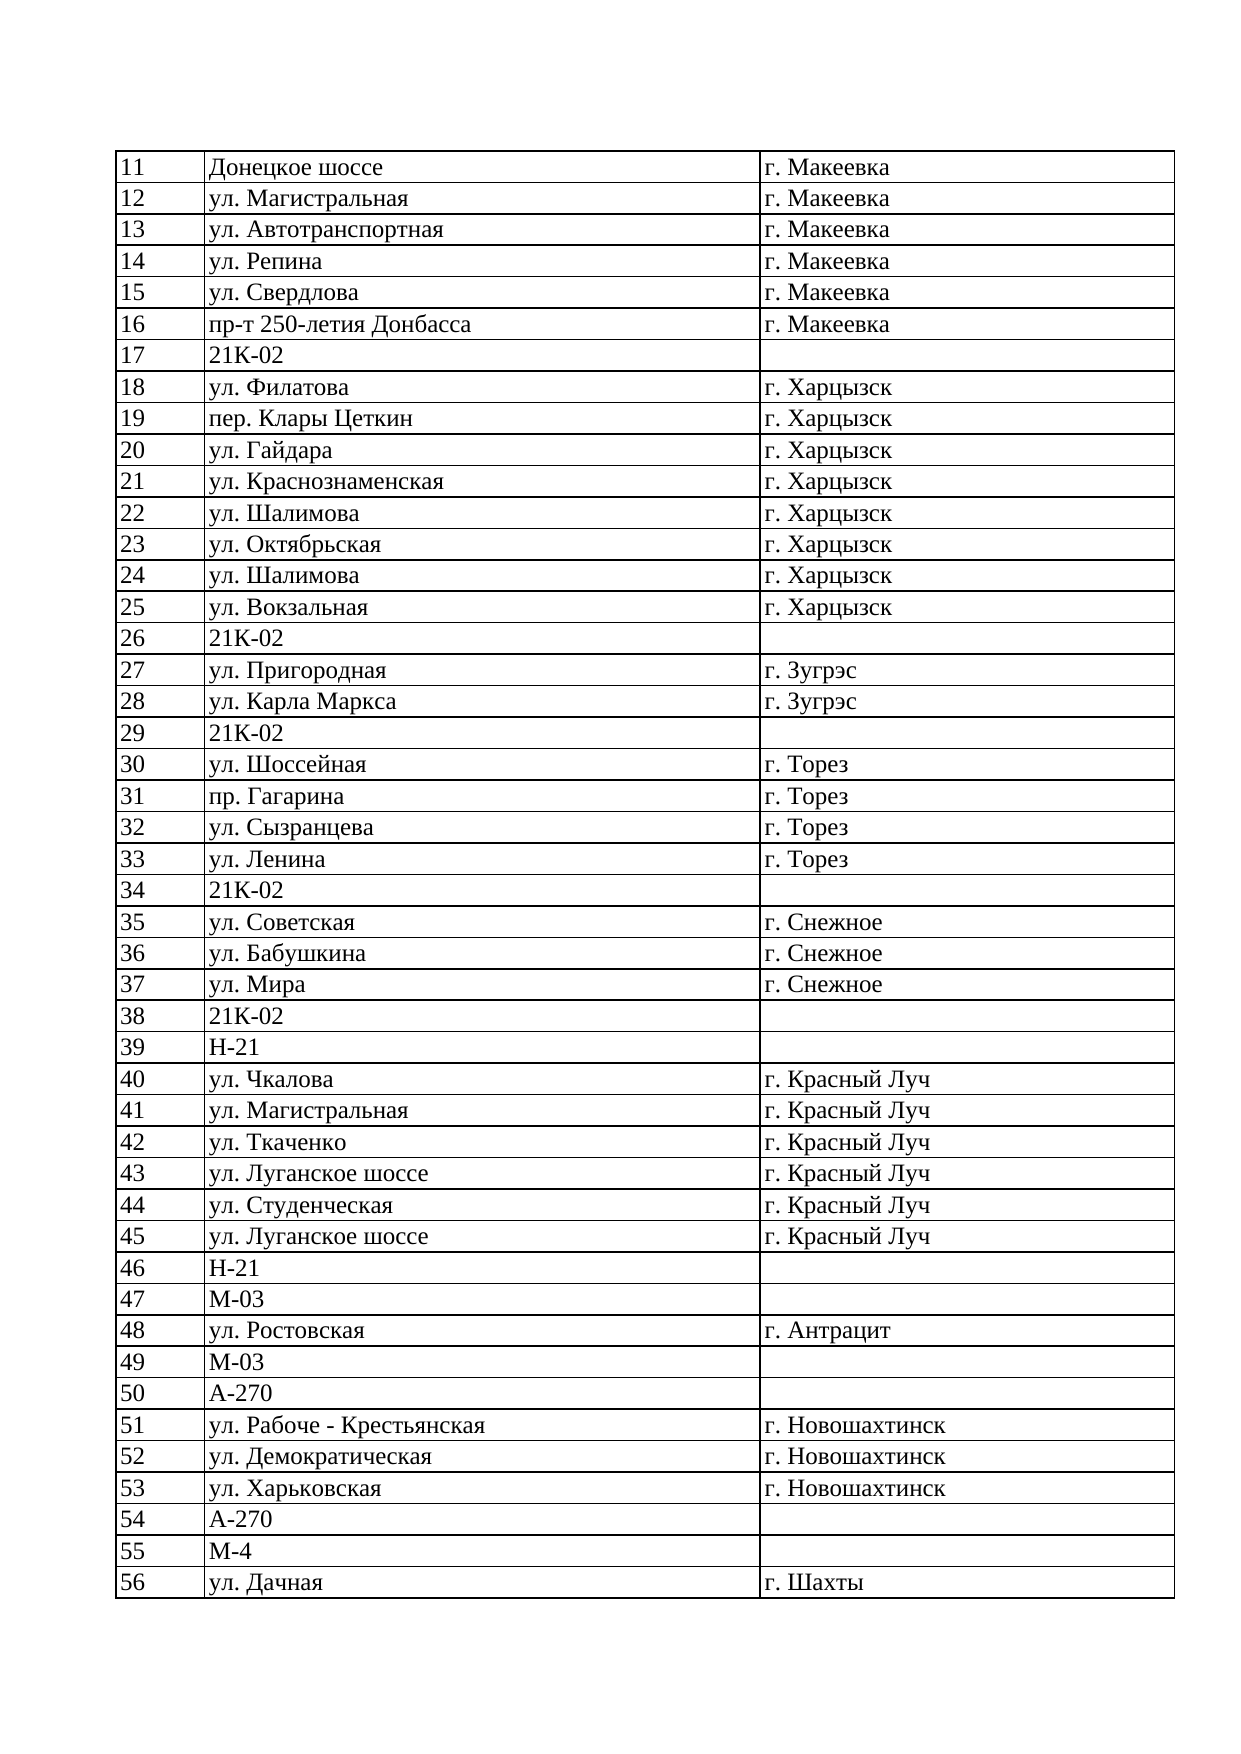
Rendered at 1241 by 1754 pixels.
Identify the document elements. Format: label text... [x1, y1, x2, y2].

table_cell М-4 [205, 1536, 759, 1566]
table_cell 29 [117, 718, 204, 748]
table_cell г. Макеевка [761, 152, 1174, 181]
table_cell г. Макеевка [761, 246, 1174, 276]
table_cell г. Харцызск [761, 372, 1174, 402]
table_cell ул. Ростовская [205, 1316, 759, 1345]
table_cell ул. Луганское шоссе [205, 1221, 759, 1251]
table_cell 21К-02 [205, 875, 759, 905]
table_cell 33 [117, 844, 204, 873]
table_cell г. Новошахтинск [761, 1410, 1174, 1440]
table_cell ул. Студенческая [205, 1190, 759, 1219]
table_cell 45 [117, 1221, 204, 1251]
table_cell г. Торез [761, 844, 1174, 873]
table_cell г. Снежное [761, 907, 1174, 936]
table_cell [761, 1253, 1174, 1282]
table_cell ул. Шалимова [205, 498, 759, 527]
table_cell пр-т 250-летия Донбасса [205, 309, 759, 339]
table_cell ул. Гайдара [205, 435, 759, 464]
table_cell [761, 1347, 1174, 1377]
table_cell г. Харцызск [761, 529, 1174, 559]
table_cell ул. Репина [205, 246, 759, 276]
table_cell А-270 [205, 1504, 759, 1534]
table_cell 21 [117, 466, 204, 496]
table_cell 21К-02 [205, 623, 759, 653]
table_cell 21К-02 [205, 340, 759, 370]
table_cell г. Зугрэс [761, 655, 1174, 685]
table_cell 47 [117, 1284, 204, 1314]
table_cell Донецкое шоссе [205, 152, 759, 181]
table_cell [761, 1284, 1174, 1314]
table_cell 34 [117, 875, 204, 905]
table_cell 52 [117, 1441, 204, 1471]
table_cell г. Красный Луч [761, 1190, 1174, 1219]
table_cell [761, 1378, 1174, 1408]
table_cell г. Шахты [761, 1567, 1174, 1597]
table_cell 42 [117, 1127, 204, 1157]
table_cell ул. Шалимова [205, 561, 759, 590]
table_cell г. Харцызск [761, 435, 1174, 464]
table_cell г. Харцызск [761, 498, 1174, 527]
table_cell ул. Магистральная [205, 183, 759, 213]
table_cell 53 [117, 1473, 204, 1503]
table_cell 27 [117, 655, 204, 685]
table_cell г. Новошахтинск [761, 1473, 1174, 1503]
table_cell 12 [117, 183, 204, 213]
table_cell ул. Карла Маркса [205, 686, 759, 716]
table_cell г. Макеевка [761, 277, 1174, 307]
table_cell 50 [117, 1378, 204, 1408]
table_cell ул. Свердлова [205, 277, 759, 307]
table_cell 20 [117, 435, 204, 464]
table_cell [761, 1032, 1174, 1062]
table_cell г. Харцызск [761, 561, 1174, 590]
table_cell ул. Демократическая [205, 1441, 759, 1471]
table_cell 16 [117, 309, 204, 339]
table_cell 35 [117, 907, 204, 936]
table_cell 19 [117, 403, 204, 433]
table_cell ул. Рабоче - Крестьянская [205, 1410, 759, 1440]
table_cell 49 [117, 1347, 204, 1377]
table_cell 51 [117, 1410, 204, 1440]
table_cell 31 [117, 781, 204, 811]
table_cell 22 [117, 498, 204, 527]
table_cell г. Красный Луч [761, 1127, 1174, 1157]
table_cell 48 [117, 1316, 204, 1345]
table_cell г. Макеевка [761, 183, 1174, 213]
table_cell ул. Харьковская [205, 1473, 759, 1503]
table_cell 13 [117, 215, 204, 244]
table_cell 14 [117, 246, 204, 276]
table_cell 26 [117, 623, 204, 653]
table_cell 43 [117, 1158, 204, 1188]
table_cell г. Снежное [761, 970, 1174, 999]
table_cell г. Красный Луч [761, 1221, 1174, 1251]
table_cell 25 [117, 592, 204, 622]
table_cell г. Торез [761, 812, 1174, 842]
table_cell ул. Советская [205, 907, 759, 936]
table_cell ул. Октябрьская [205, 529, 759, 559]
table_cell г. Харцызск [761, 592, 1174, 622]
table_cell [761, 623, 1174, 653]
table_cell 32 [117, 812, 204, 842]
table_cell ул. Бабушкина [205, 938, 759, 968]
table_cell [761, 1536, 1174, 1566]
table_cell 30 [117, 749, 204, 779]
table_cell пер. Клары Цеткин [205, 403, 759, 433]
table_cell 55 [117, 1536, 204, 1566]
table_cell пр. Гагарина [205, 781, 759, 811]
table_cell 38 [117, 1001, 204, 1031]
table_cell [761, 1504, 1174, 1534]
table_cell г. Антрацит [761, 1316, 1174, 1345]
table_cell А-270 [205, 1378, 759, 1408]
table_cell г. Торез [761, 781, 1174, 811]
table_cell 24 [117, 561, 204, 590]
table_cell 46 [117, 1253, 204, 1282]
table_cell 17 [117, 340, 204, 370]
table_cell 21К-02 [205, 1001, 759, 1031]
table_cell г. Красный Луч [761, 1095, 1174, 1125]
table_cell г. Харцызск [761, 466, 1174, 496]
table_cell г. Новошахтинск [761, 1441, 1174, 1471]
table_cell 18 [117, 372, 204, 402]
table_cell г. Зугрэс [761, 686, 1174, 716]
table_cell г. Снежное [761, 938, 1174, 968]
table_cell 39 [117, 1032, 204, 1062]
table_cell 23 [117, 529, 204, 559]
table_cell 37 [117, 970, 204, 999]
table_cell 15 [117, 277, 204, 307]
table_cell ул. Вокзальная [205, 592, 759, 622]
table_cell 54 [117, 1504, 204, 1534]
table_cell ул. Мира [205, 970, 759, 999]
table_cell ул. Шоссейная [205, 749, 759, 779]
table_cell ул. Сызранцева [205, 812, 759, 842]
table_cell [761, 340, 1174, 370]
table_cell ул. Пригородная [205, 655, 759, 685]
table_cell ул. Ткаченко [205, 1127, 759, 1157]
table_cell ул. Ленина [205, 844, 759, 873]
table_cell ул. Магистральная [205, 1095, 759, 1125]
table_cell ул. Краснознаменская [205, 466, 759, 496]
table_cell ул. Чкалова [205, 1064, 759, 1094]
table_cell 36 [117, 938, 204, 968]
table_cell г. Макеевка [761, 309, 1174, 339]
table_cell [761, 718, 1174, 748]
table_cell М-03 [205, 1347, 759, 1377]
table_cell ул. Филатова [205, 372, 759, 402]
table_cell М-03 [205, 1284, 759, 1314]
table_cell г. Красный Луч [761, 1064, 1174, 1094]
table_cell Н-21 [205, 1032, 759, 1062]
table_cell 28 [117, 686, 204, 716]
table_cell ул. Дачная [205, 1567, 759, 1597]
table_cell г. Торез [761, 749, 1174, 779]
table_cell г. Харцызск [761, 403, 1174, 433]
table_cell ул. Луганское шоссе [205, 1158, 759, 1188]
table_cell 11 [117, 152, 204, 181]
table_cell ул. Автотранспортная [205, 215, 759, 244]
table_cell Н-21 [205, 1253, 759, 1282]
table_cell 21К-02 [205, 718, 759, 748]
table_cell 40 [117, 1064, 204, 1094]
table_cell [761, 875, 1174, 905]
table_cell г. Красный Луч [761, 1158, 1174, 1188]
table_cell [761, 1001, 1174, 1031]
table_cell 56 [117, 1567, 204, 1597]
table_cell 44 [117, 1190, 204, 1219]
table_cell 41 [117, 1095, 204, 1125]
table_cell г. Макеевка [761, 215, 1174, 244]
